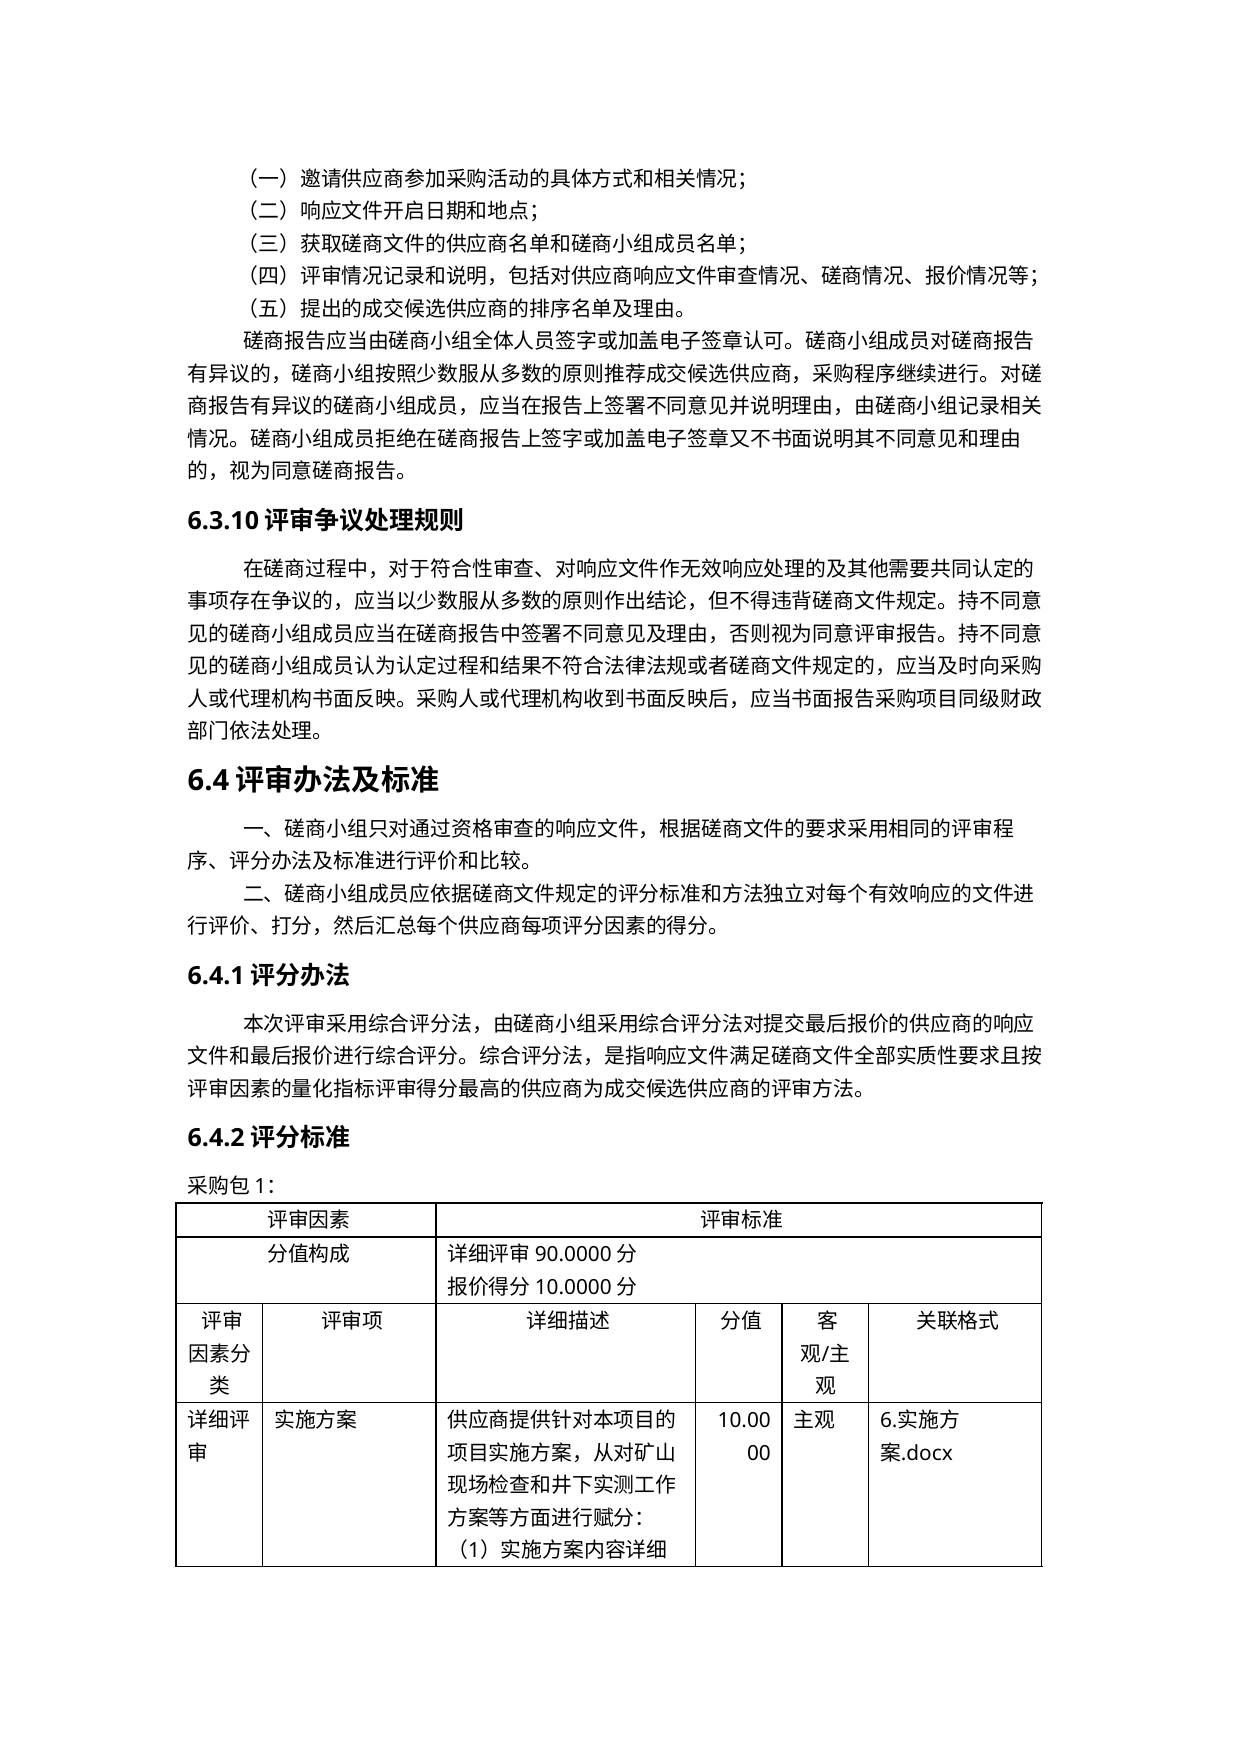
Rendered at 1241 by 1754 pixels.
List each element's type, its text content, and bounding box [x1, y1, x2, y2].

text 6.4评审办法及标准 [187, 747, 1053, 812]
text 在磋商过程中，对于符合性审查、对响应文件作无效响应处理的及其他需要共同认定的事项存在争议的，应当以少数服从多数的原则作出结论，但不得违背磋商文件规定。持不同意见的磋商小组成员应当在磋商报告中签署不同意见及理由，否则视为同意评审报告。持不同意见的磋商小组成员认为认定过程和结果不符合法律法规或者磋商文件规定的，应当及时向采购人或代理机构书面反映。采购人或代理机构收到书面反映后，应当书面报告采购项目同级财政部门依法处理。 [187, 552, 1053, 747]
text 采购包1： [187, 1169, 1053, 1202]
table_cell 评审项 [263, 1304, 435, 1402]
table_cell 详细评审 [177, 1403, 262, 1566]
text 一、磋商小组只对通过资格审查的响应文件，根据磋商文件的要求采用相同的评审程序、评分办法及标准进行评价和比较。 [187, 812, 1053, 877]
table_cell 详细描述 [437, 1304, 695, 1402]
text （一）邀请供应商参加采购活动的具体方式和相关情况； [187, 162, 1053, 194]
table_cell 详细评审90.0000分 报价得分10.0000分 [437, 1238, 1041, 1303]
table_cell 分值 [696, 1304, 781, 1402]
text （三）获取磋商文件的供应商名单和磋商小组成员名单； [187, 227, 1053, 259]
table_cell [437, 1403, 695, 1566]
text 6.3.10评审争议处理规则 [187, 487, 1053, 552]
text 二、磋商小组成员应依据磋商文件规定的评分标准和方法独立对每个有效响应的文件进行评价、打分，然后汇总每个供应商每项评分因素的得分。 [187, 877, 1053, 942]
text （四）评审情况记录和说明，包括对供应商响应文件审查情况、磋商情况、报价情况等； [187, 259, 1053, 292]
table_header 评审标准 [437, 1204, 1041, 1236]
table_cell 分值构成 [177, 1238, 435, 1303]
text 磋商报告应当由磋商小组全体人员签字或加盖电子签章认可。磋商小组成员对磋商报告有异议的，磋商小组按照少数服从多数的原则推荐成交候选供应商，采购程序继续进行。对磋商报告有异议的磋商小组成员，应当在报告上签署不同意见并说明理由，由磋商小组记录相关情况。磋商小组成员拒绝在磋商报告上签字或加盖电子签章又不书面说明其不同意见和理由的，视为同意磋商报告。 [187, 324, 1053, 487]
table_cell 实施方案 [263, 1403, 435, 1566]
table_cell 关联格式 [869, 1304, 1041, 1402]
table_cell 评审因素分类 [177, 1304, 262, 1402]
text （二）响应文件开启日期和地点； [187, 194, 1053, 227]
table_header 评审因素 [177, 1204, 435, 1236]
table_cell 客观/主观 [783, 1304, 868, 1402]
table_cell 6.实施方案.docx [869, 1403, 1041, 1566]
text 6.4.2评分标准 [187, 1104, 1053, 1169]
text 6.4.1评分办法 [187, 942, 1053, 1007]
text （五）提出的成交候选供应商的排序名单及理由。 [187, 292, 1053, 324]
table_cell 10.0000 [696, 1403, 781, 1566]
table_cell 主观 [783, 1403, 868, 1566]
text 本次评审采用综合评分法，由磋商小组采用综合评分法对提交最后报价的供应商的响应文件和最后报价进行综合评分。综合评分法，是指响应文件满足磋商文件全部实质性要求且按评审因素的量化指标评审得分最高的供应商为成交候选供应商的评审方法。 [187, 1007, 1053, 1104]
